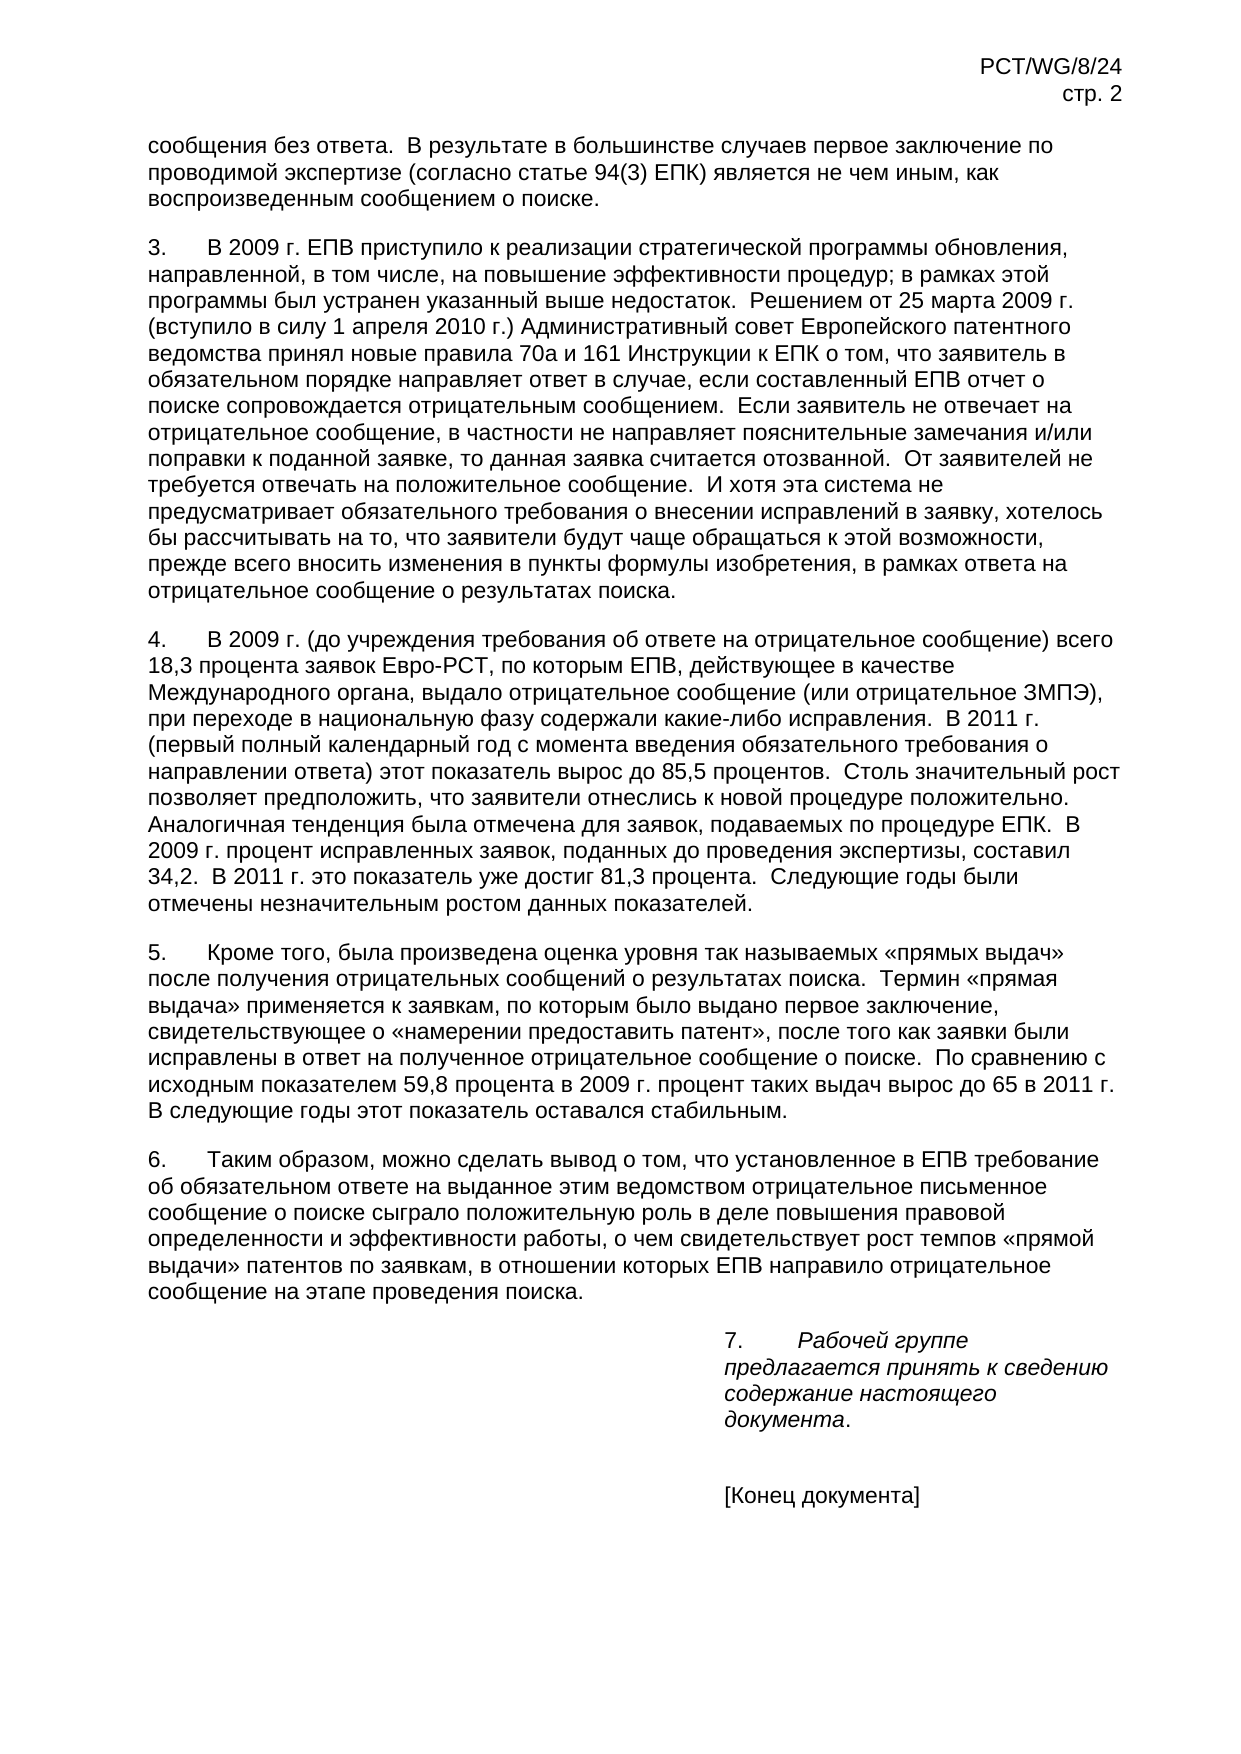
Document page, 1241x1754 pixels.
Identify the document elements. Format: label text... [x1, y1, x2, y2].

text Кроме того, была произведена оценка уровня так называемых «прямых выдач» после получения отрицательных сообщений о результатах поиска. Термин «прямая выдача» применяется к заявкам, по которым было выдано первое заключение, свидетельствующее о «намерении предоставить патент», после того как заявки были исправлены в ответ на полученное отрицательное сообщение о поиске. По сравнению с исходным показателем 59,8 процента в 2009 г. процент таких выдач вырос до 65 в 2011 г. В следующие годы этот показатель оставался стабильным. [148, 939, 1122, 1123]
text В 2009 г. ЕПВ приступило к реализации стратегической программы обновления, направленной, в том числе, на повышение эффективности процедур; в рамках этой программы был устранен указанный выше недостаток. Решением от 25 марта 2009 г. (вступило в силу 1 апреля 2010 г.) Административный совет Европейского патентного ведомства принял новые правила 70a и 161 Инструкции к ЕПК о том, что заявитель в обязательном порядке направляет ответ в случае, если составленный ЕПВ отчет о поиске сопровождается отрицательным сообщением. Если заявитель не отвечает на отрицательное сообщение, в частности не направляет пояснительные замечания и/или поправки к поданной заявке, то данная заявка считается отозванной. От заявителей не требуется отвечать на положительное сообщение. И хотя эта система не предусматривает обязательного требования о внесении исправлений в заявку, хотелось бы рассчитывать на то, что заявители будут чаще обращаться к этой возможности, прежде всего вносить изменения в пункты формулы изобретения, в рамках ответа на отрицательное сообщение о результатах поиска. [148, 234, 1122, 603]
text В 2009 г. (до учреждения требования об ответе на отрицательное сообщение) всего 18,3 процента заявок Евро-PCT, по которым ЕПВ, действующее в качестве Международного органа, выдало отрицательное сообщение (или отрицательное ЗМПЭ), при переходе в национальную фазу содержали какие-либо исправления. В 2011 г. (первый полный календарный год с момента введения обязательного требования о направлении ответа) этот показатель вырос до 85,5 процентов. Столь значительный рост позволяет предположить, что заявители отнеслись к новой процедуре положительно. Аналогичная тенденция была отмечена для заявок, подаваемых по процедуре ЕПК. В 2009 г. процент исправленных заявок, поданных до проведения экспертизы, составил 34,2. В 2011 г. это показатель уже достиг 81,3 процента. Следующие годы были отмечены незначительным ростом данных показателей. [148, 626, 1122, 916]
text Таким образом, можно сделать вывод о том, что установленное в ЕПВ требование об обязательном ответе на выданное этим ведомством отрицательное письменное сообщение о поиске сыграло положительную роль в деле повышения правовой определенности и эффективности работы, о чем свидетельствует рост темпов «прямой выдачи» патентов по заявкам, в отношении которых ЕПВ направило отрицательное сообщение на этапе проведения поиска. [148, 1146, 1122, 1304]
list сообщения без ответа. В результате в большинстве случаев первое заключение по проводимой экспертизе (согласно статье 94(3) ЕПК) является не чем иным, как воспроизведенным сообщением о поиске. [148, 132, 1122, 211]
text Рабочей группе предлагается принять к сведению содержание настоящего документа. [724, 1327, 1122, 1433]
text [Конец документа] [724, 1482, 1122, 1508]
